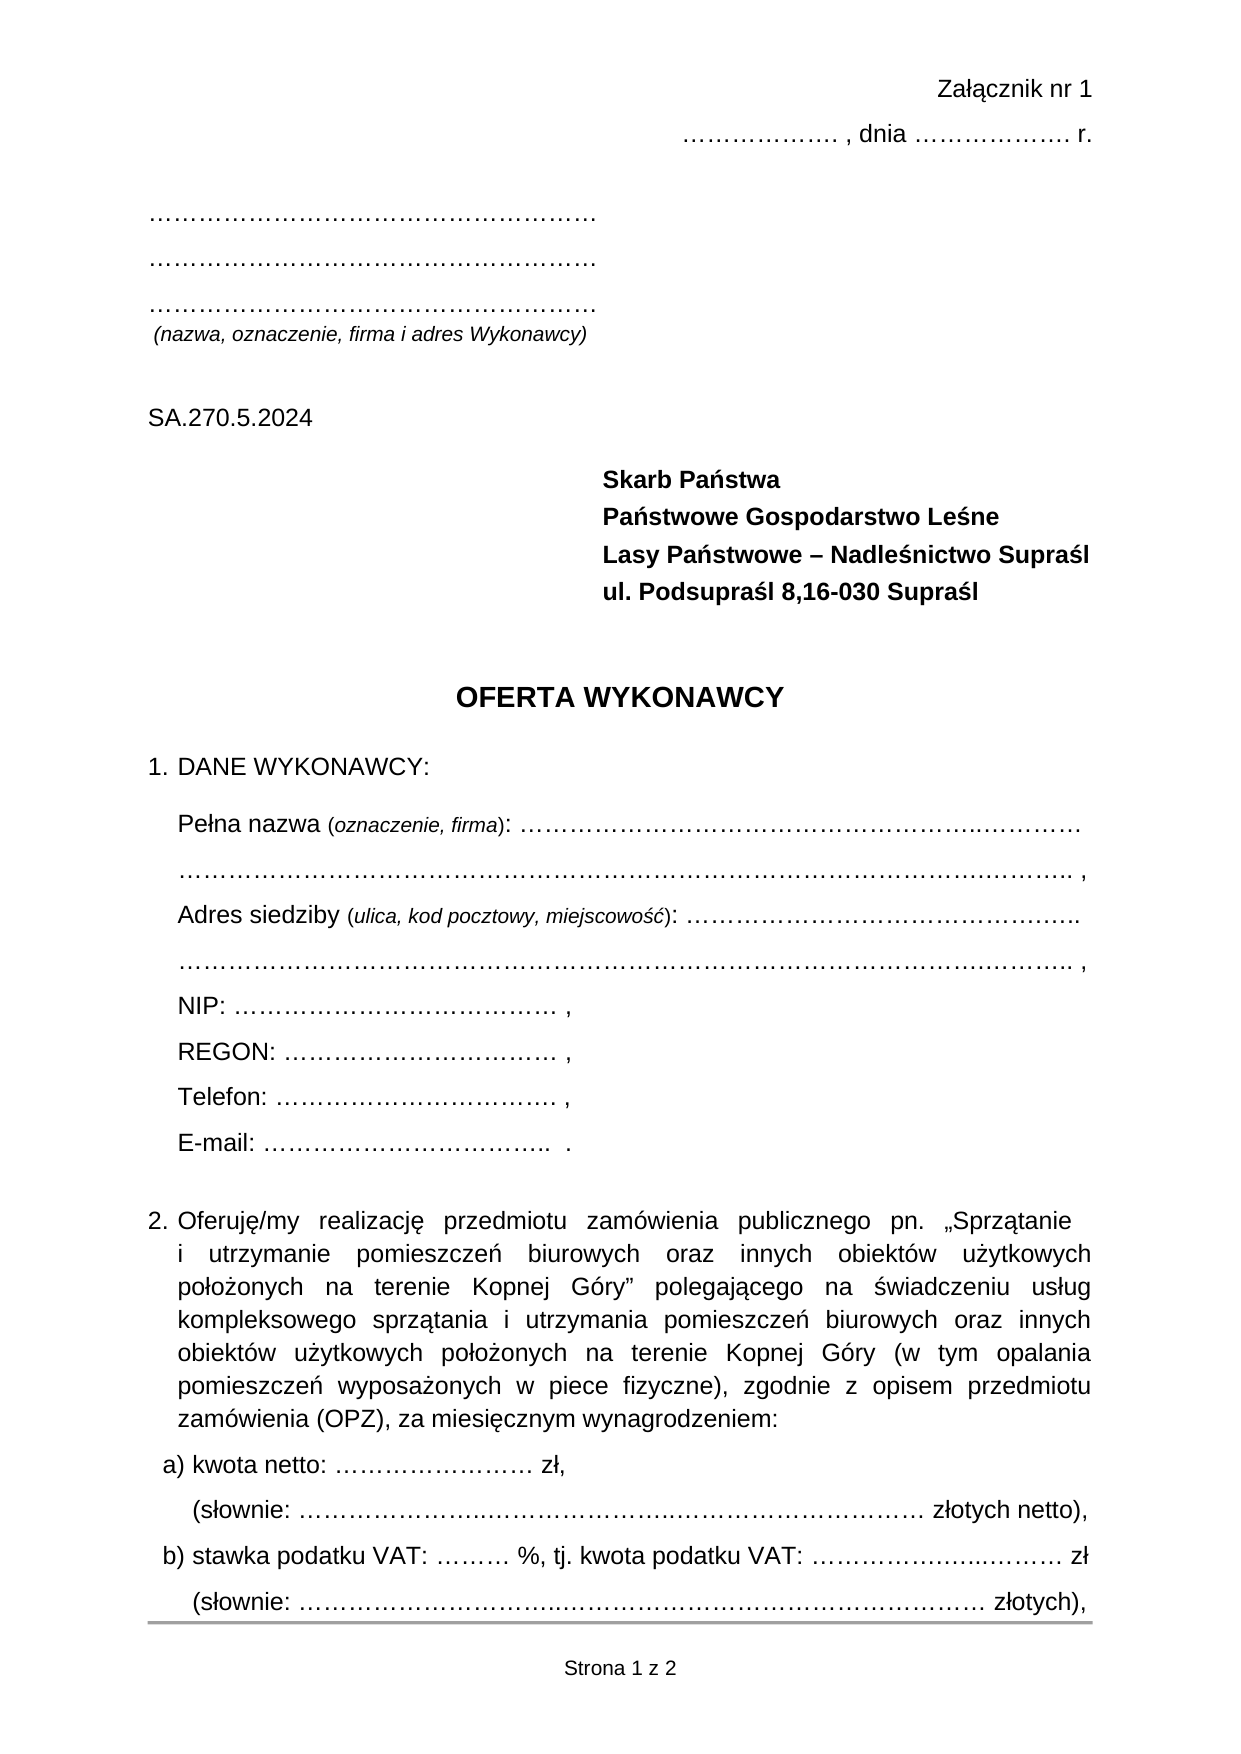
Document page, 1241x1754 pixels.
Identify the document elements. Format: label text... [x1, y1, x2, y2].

text OFERTA WYKONAWCY [148, 680, 1092, 713]
text Adres siedziby (ulica, kod pocztowy, miejscowość): …………………………………….….. [177, 900, 1092, 929]
text ……………………………………………… [148, 243, 1092, 272]
text SA.270.5.2024 [148, 403, 1092, 432]
list (słownie: …………………………..…………………………………………… złotych), [192, 1586, 1092, 1615]
text (nazwa, oznaczenie, firma i adres Wykonawcy) [148, 322, 1092, 346]
text REGON: …………………………… , [177, 1037, 1092, 1065]
text ………………. , dnia ………………. r. [148, 119, 1092, 148]
text Skarb Państwa [602, 465, 1092, 494]
text E-mail: …………………………….. . [177, 1128, 1092, 1156]
text ul. Podsupraśl 8,16-030 Supraśl [602, 577, 1092, 606]
text Telefon: ……………………………. , [177, 1082, 1092, 1111]
text …………………………………………………………………………………….……….. , [177, 854, 1092, 883]
text …………………………………………………………………………………….……….. , [177, 946, 1092, 974]
list (słownie: …………………..…………………..………………………… złotych netto), [192, 1495, 1092, 1524]
text Pełna nazwa (oznaczenie, firma): ………………………………………………..………… [177, 809, 1092, 838]
text NIP: ………………………………… , [177, 991, 1092, 1020]
text ……………………………………………… [148, 289, 1092, 318]
text Załącznik nr 1 [148, 74, 1092, 103]
list DANE WYKONAWCY: [148, 752, 1092, 780]
text Państwowe Gospodarstwo Leśne [602, 502, 1092, 531]
text ……………………………………………… [148, 198, 1092, 227]
list Oferuję/my realizację przedmiotu zamówienia publicznego pn. „Sprzątanie i utrzymanie pomieszczeń biurowych oraz innych obiektów użytkowych położonych na terenie Kopnej Góry” polegającego na świadczeniu usług kompleksowego sprzątania i utrzymania pomieszczeń biurowych oraz innych obiektów użytkowych położonych na terenie Kopnej Góry (w tym opalania pomieszczeń wyposażonych w piece fizyczne), zgodnie z opisem przedmiotu zamówienia (OPZ), za miesięcznym wynagrodzeniem: [148, 1206, 1092, 1433]
text Lasy Państwowe – Nadleśnictwo Supraśl [602, 539, 1092, 568]
list kwota netto: …………………… zł, [162, 1450, 1092, 1479]
list stawka podatku VAT: ……… %, tj. kwota podatku VAT: …………….…...……… zł [162, 1541, 1092, 1570]
